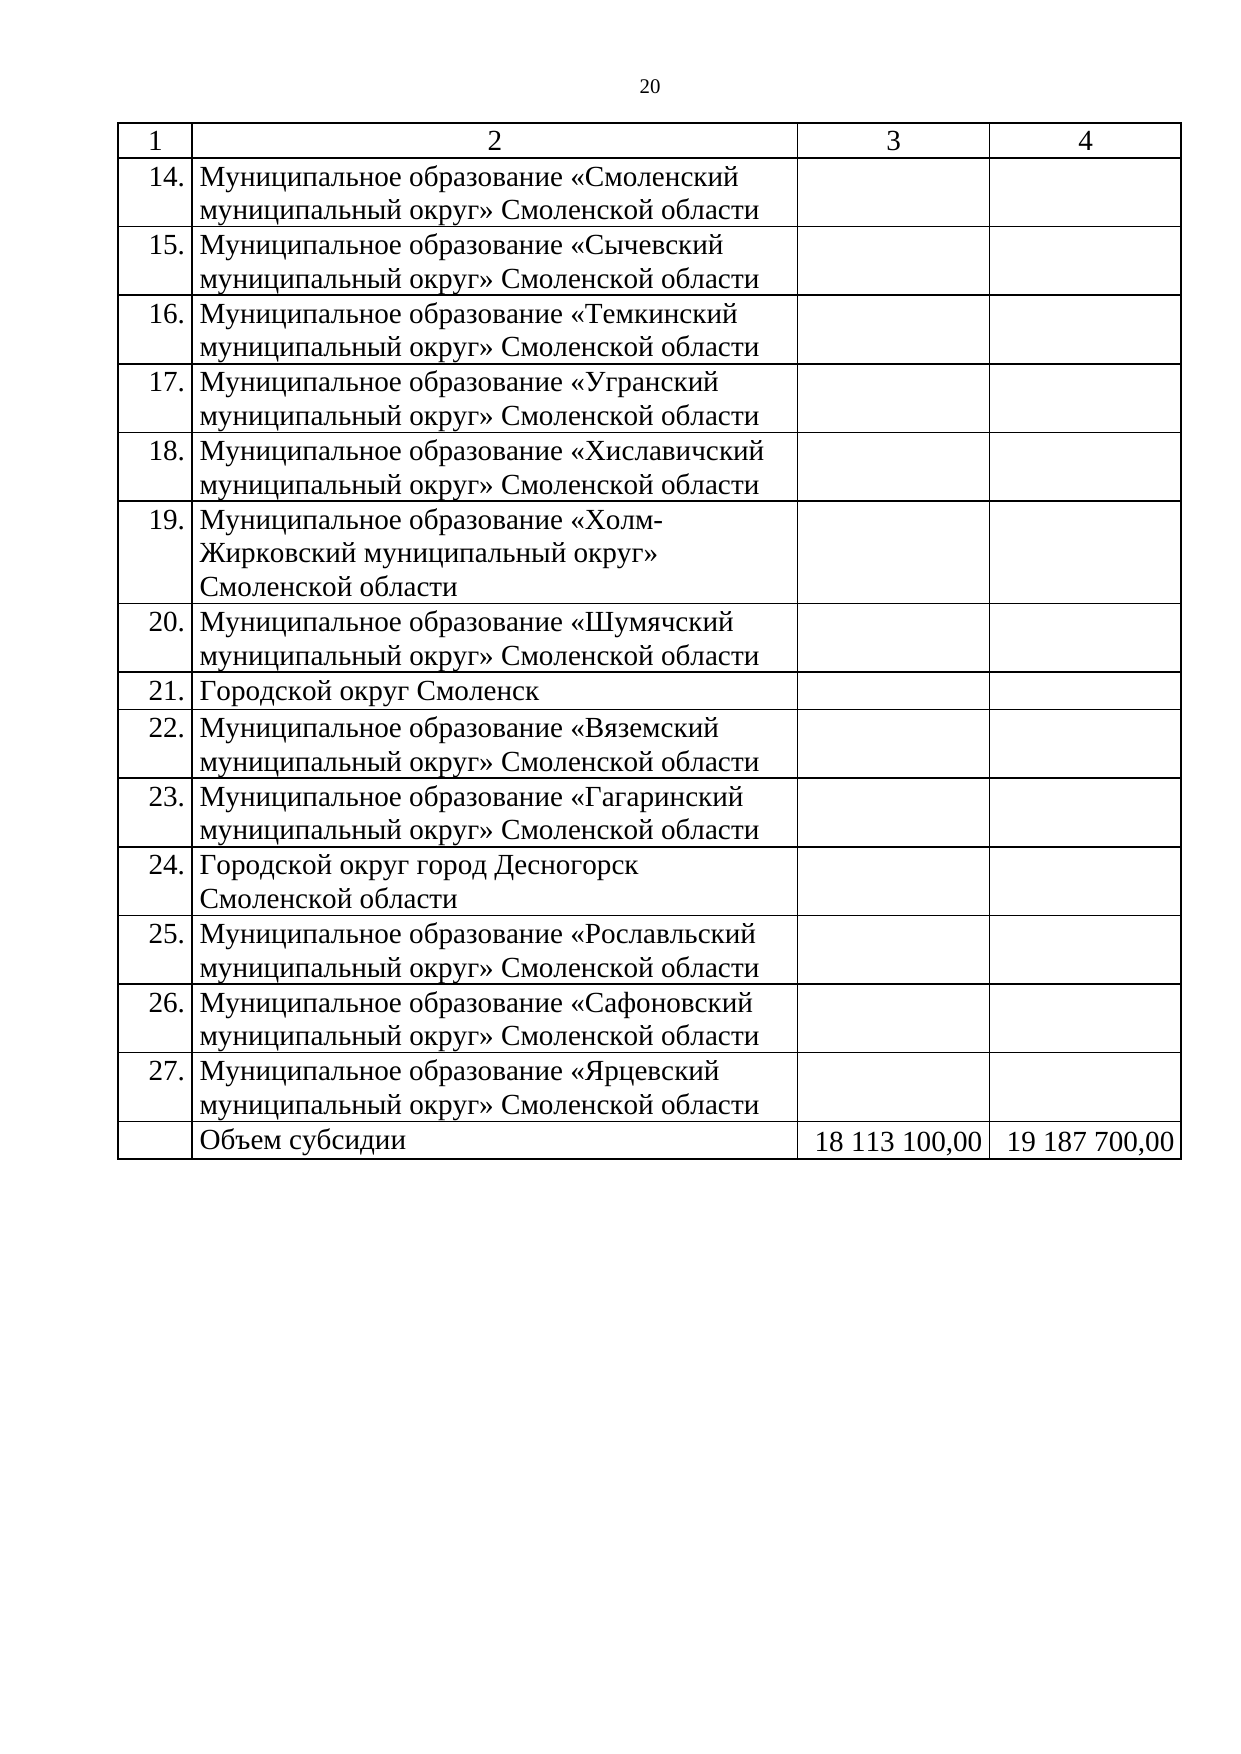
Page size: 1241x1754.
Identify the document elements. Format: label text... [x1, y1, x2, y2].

table_cell Муниципальное образование «Угранский муниципальный округ» Смоленской области [193, 365, 797, 432]
table_cell Муниципальное образование «Хиславичский муниципальный округ» Смоленской области [193, 433, 797, 500]
table_cell [798, 159, 989, 226]
table_cell [990, 779, 1180, 846]
table_cell [990, 296, 1180, 363]
table_cell [990, 1053, 1180, 1121]
table_cell [990, 848, 1180, 914]
table_cell [798, 779, 989, 846]
table_cell 22. [119, 710, 191, 777]
table_cell Муниципальное образование «Сычевский муниципальный округ» Смоленской области [193, 227, 797, 294]
table_cell [990, 433, 1180, 500]
table_cell Городской округ город Десногорск Смоленской области [193, 848, 797, 914]
table_cell 26. [119, 985, 191, 1052]
table_cell [798, 296, 989, 363]
table_header 1 [119, 124, 191, 157]
table_cell 18. [119, 433, 191, 500]
table_cell Муниципальное образование «Ярцевский муниципальный округ» Смоленской области [193, 1053, 797, 1121]
table_cell [990, 673, 1180, 709]
table_cell [990, 365, 1180, 432]
table_cell [990, 710, 1180, 777]
table_cell [798, 604, 989, 671]
table_cell 18 113 100,00 [798, 1122, 989, 1158]
table_cell Муниципальное образование «Рославльский муниципальный округ» Смоленской области [193, 916, 797, 983]
table_header 2 [193, 124, 797, 157]
table_cell Муниципальное образование «Смоленский муниципальный округ» Смоленской области [193, 159, 797, 226]
table_cell Муниципальное образование «Гагаринский муниципальный округ» Смоленской области [193, 779, 797, 846]
table_header 4 [990, 124, 1180, 157]
table_cell Муниципальное образование «Вяземский муниципальный округ» Смоленской области [193, 710, 797, 777]
table_cell 25. [119, 916, 191, 983]
table_cell Городской округ Смоленск [193, 673, 797, 709]
table_cell [119, 1122, 191, 1158]
table_cell [990, 985, 1180, 1052]
table_cell Муниципальное образование «Шумячский муниципальный округ» Смоленской области [193, 604, 797, 671]
table_cell Муниципальное образование «Сафоновский муниципальный округ» Смоленской области [193, 985, 797, 1052]
table_cell [798, 365, 989, 432]
table_cell [798, 433, 989, 500]
table_cell 16. [119, 296, 191, 363]
table_cell [798, 848, 989, 914]
table_cell Муниципальное образование «Темкинский муниципальный округ» Смоленской области [193, 296, 797, 363]
table_cell [990, 227, 1180, 294]
table_cell [990, 502, 1180, 602]
table_cell Муниципальное образование «Холм-Жирковский муниципальный округ» Смоленской области [193, 502, 797, 602]
table_cell 19 187 700,00 [990, 1122, 1180, 1158]
table_cell 15. [119, 227, 191, 294]
table_cell Объем субсидии [193, 1122, 797, 1158]
table_cell [798, 710, 989, 777]
table_cell 14. [119, 159, 191, 226]
table_cell [798, 673, 989, 709]
table_cell 17. [119, 365, 191, 432]
table_cell [990, 604, 1180, 671]
table_cell 27. [119, 1053, 191, 1121]
table_cell [798, 985, 989, 1052]
table_cell 20. [119, 604, 191, 671]
table_cell [990, 159, 1180, 226]
table_cell 23. [119, 779, 191, 846]
table_cell 24. [119, 848, 191, 914]
table_header 3 [798, 124, 989, 157]
table_cell 19. [119, 502, 191, 602]
table_cell [798, 502, 989, 602]
table_cell 21. [119, 673, 191, 709]
table_cell [798, 1053, 989, 1121]
table_cell [798, 227, 989, 294]
table_cell [990, 916, 1180, 983]
table_cell [798, 916, 989, 983]
